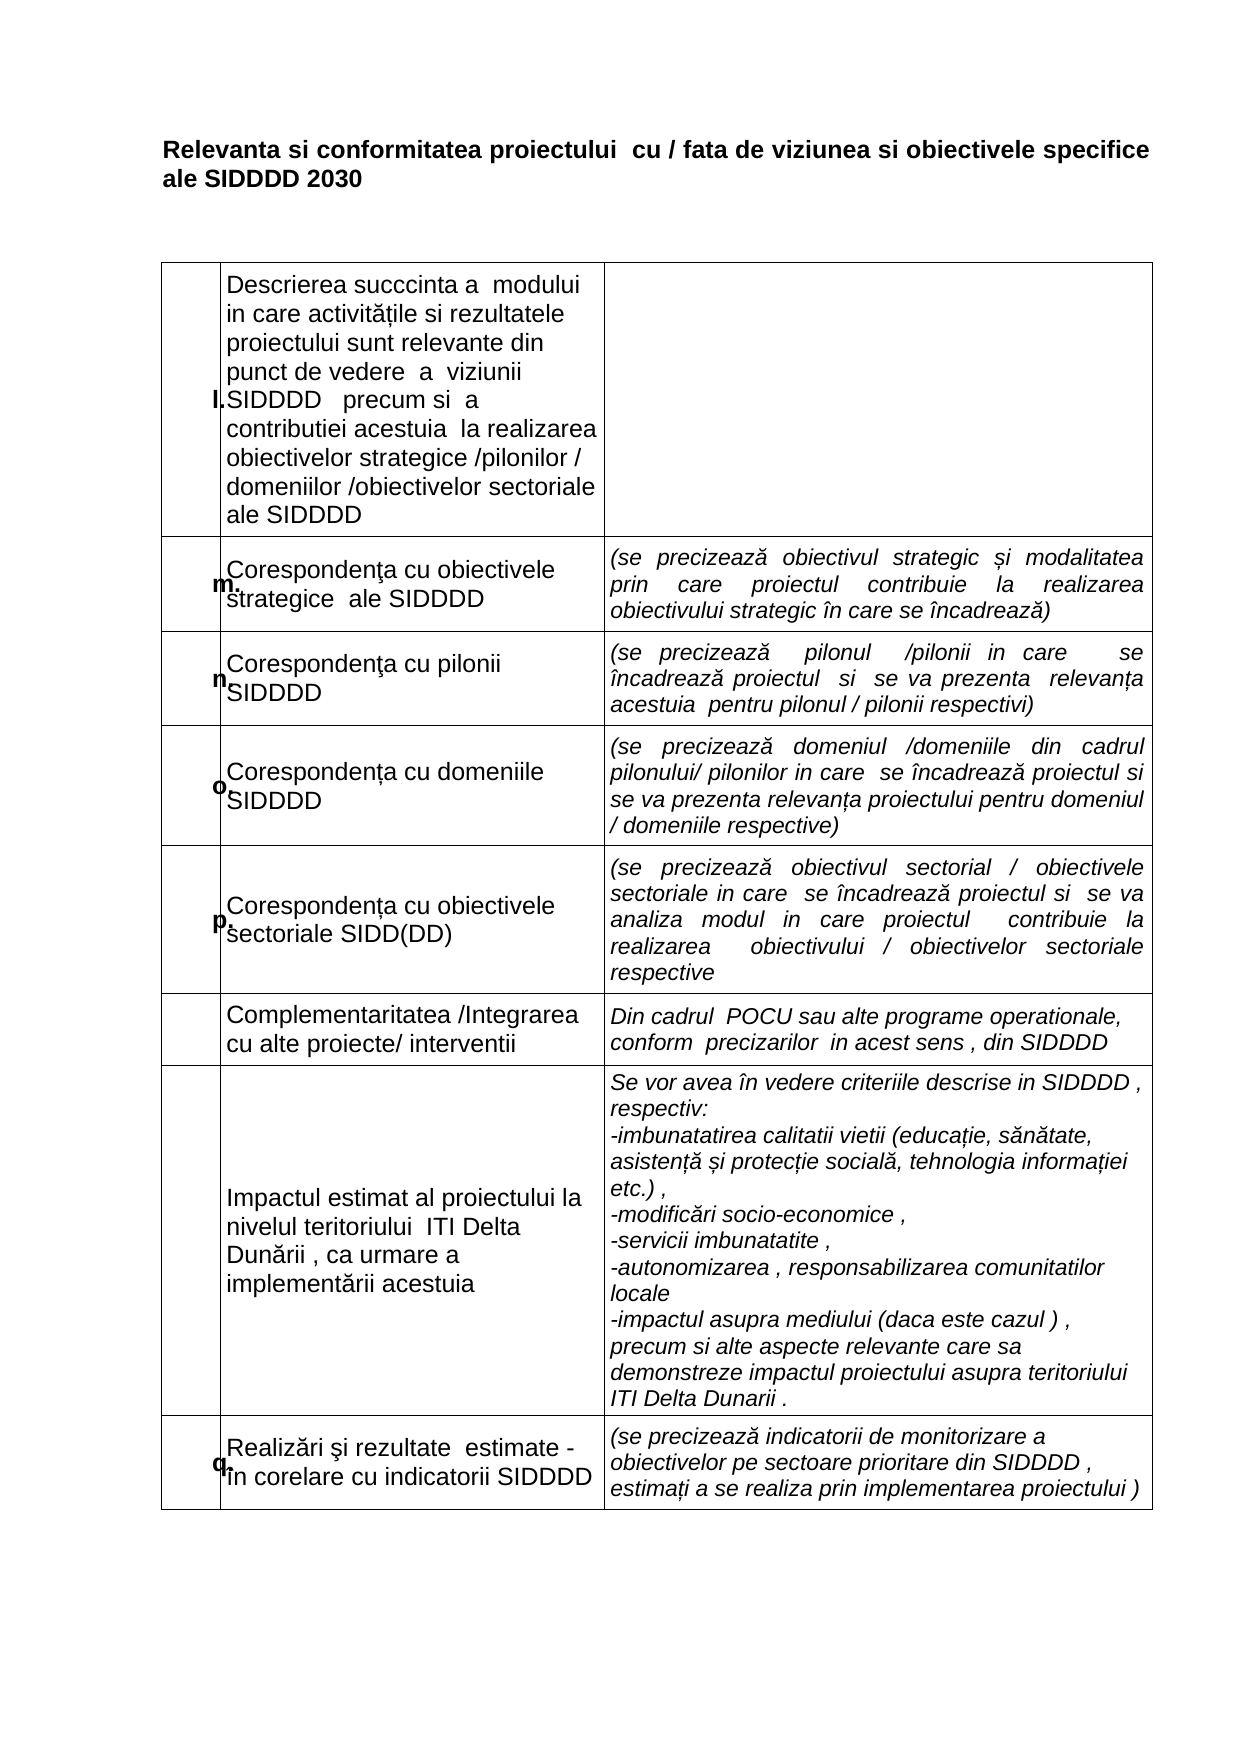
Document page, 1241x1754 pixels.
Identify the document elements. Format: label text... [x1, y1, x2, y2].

table_header [162, 263, 220, 536]
table_cell Realizări şi rezultate estimate - în corelare cu indicatorii SIDDDD [221, 1416, 604, 1509]
table_cell Complementaritatea /Integrarea cu alte proiecte/ interventii [221, 994, 604, 1065]
table_cell Corespondenţa cu obiectivele strategice ale SIDDDD [221, 537, 604, 631]
table_cell [162, 846, 220, 992]
table_cell (se precizează indicatorii de monitorizare a obiectivelor pe sectoare prioritare din SIDDDD , estimați a se realiza prin implementarea proiectului ) [605, 1416, 1152, 1509]
table_cell [162, 726, 220, 845]
table_cell (se precizează pilonul /pilonii in care se încadrează proiectul si se va prezenta relevanța acestuia pentru pilonul / pilonii respectivi) [605, 632, 1152, 725]
table_header [605, 263, 1152, 536]
table_cell Corespondența cu domeniile SIDDDD [221, 726, 604, 845]
table_cell [162, 994, 220, 1065]
text Relevanta si conformitatea proiectului cu / fata de viziunea si obiectivele specifice ale SIDDDD 2030 [162, 135, 1152, 192]
table_cell Corespondența cu obiectivele sectoriale SIDD(DD) [221, 846, 604, 992]
table_cell [162, 632, 220, 725]
table_cell [162, 1416, 220, 1509]
table_cell [162, 1066, 220, 1414]
table_cell [162, 537, 220, 631]
table_cell (se precizează domeniul /domeniile din cadrul pilonului/ pilonilor in care se încadrează proiectul si se va prezenta relevanța proiectului pentru domeniul / domeniile respective) [605, 726, 1152, 845]
table_cell Impactul estimat al proiectului la nivelul teritoriului ITI Delta Dunării , ca urmare a implementării acestuia [221, 1066, 604, 1414]
table_cell Se vor avea în vedere criteriile descrise in SIDDDD , respectiv: -imbunatatirea calitatii vietii (educație, sănătate, asistență și protecție socială, tehnologia informației etc.) , -modificări socio-economice , -servicii imbunatatite , -autonomizarea , responsabilizarea comunitatilor locale -impactul asupra mediului (daca este cazul ) , precum si alte aspecte relevante care sa demonstreze impactul proiectului asupra teritoriului ITI Delta Dunarii . [605, 1066, 1152, 1414]
table_cell Corespondenţa cu pilonii SIDDDD [221, 632, 604, 725]
table_cell (se precizează obiectivul strategic și modalitatea prin care proiectul contribuie la realizarea obiectivului strategic în care se încadrează) [605, 537, 1152, 631]
table_header Descrierea succcinta a modului in care activitățile si rezultatele proiectului sunt relevante din punct de vedere a viziunii SIDDDD precum si a contributiei acestuia la realizarea obiectivelor strategice /pilonilor / domeniilor /obiectivelor sectoriale ale SIDDDD [221, 263, 604, 536]
table_cell (se precizează obiectivul sectorial / obiectivele sectoriale in care se încadrează proiectul si se va analiza modul in care proiectul contribuie la realizarea obiectivului / obiectivelor sectoriale respective [605, 846, 1152, 992]
table_cell Din cadrul POCU sau alte programe operationale, conform precizarilor in acest sens , din SIDDDD [605, 994, 1152, 1065]
